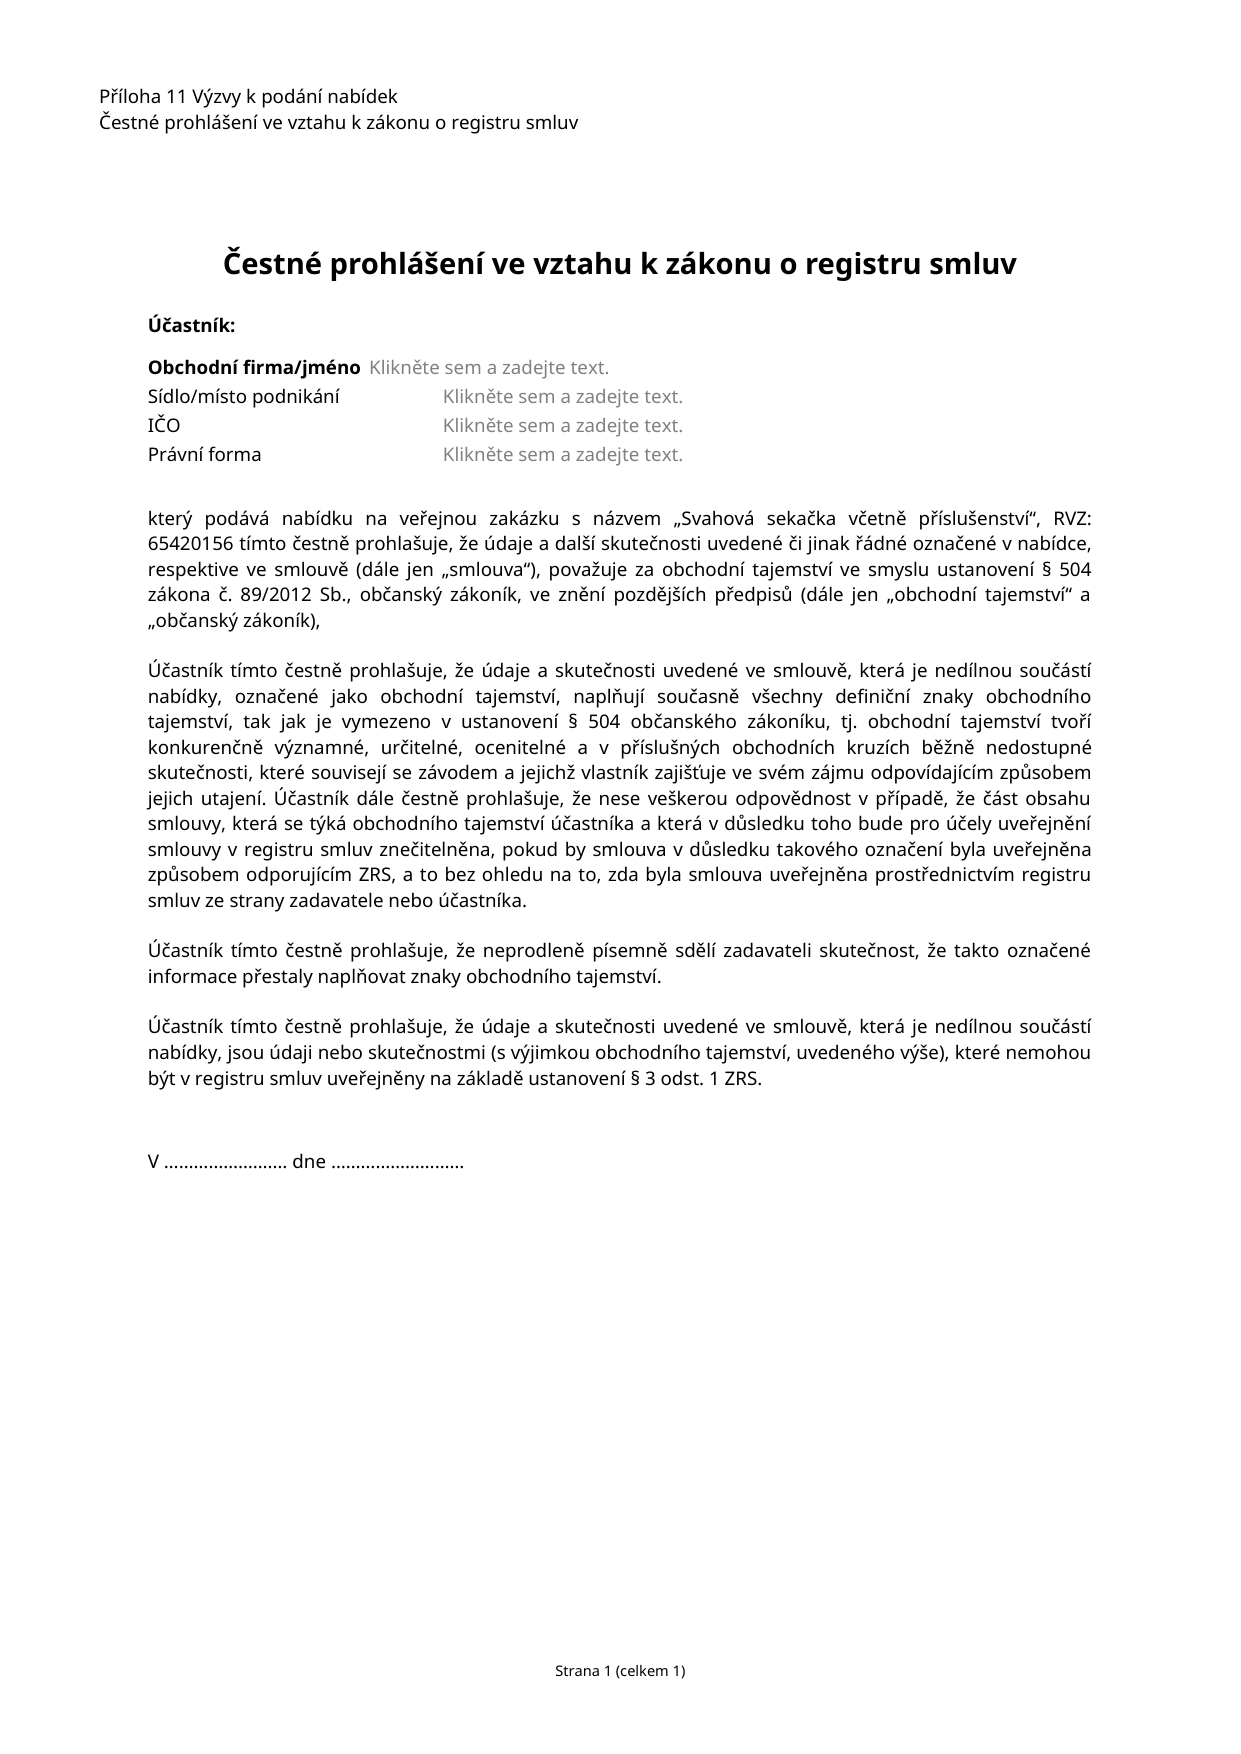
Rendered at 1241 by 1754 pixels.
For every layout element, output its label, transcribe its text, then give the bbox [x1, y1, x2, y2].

text který podává nabídku na veřejnou zakázku s názvem „Svahová sekačka včetně příslušenství“, RVZ: 65420156 tímto čestně prohlašuje, že údaje a další skutečnosti uvedené či jinak řádné označené v nabídce, respektive ve smlouvě (dále jen „smlouva“), považuje za obchodní tajemství ve smyslu ustanovení § 504 zákona č. 89/2012 Sb., občanský zákoník, ve znění pozdějších předpisů (dále jen „obchodní tajemství“ a „občanský zákoník), [148, 505, 1093, 633]
text IČO [148, 409, 1093, 438]
text Sídlo/místo podnikání [148, 380, 1093, 409]
text Obchodní firma/jméno [148, 351, 1093, 380]
text Právní forma [148, 438, 1093, 467]
text Účastník: [148, 308, 1093, 339]
text V ………………….… dne ……………………… [148, 1144, 1092, 1174]
text Účastník tímto čestně prohlašuje, že údaje a skutečnosti uvedené ve smlouvě, která je nedílnou součástí nabídky, jsou údaji nebo skutečnostmi (s výjimkou obchodního tajemství, uvedeného výše), které nemohou být v registru smluv uveřejněny na základě ustanovení § 3 odst. 1 ZRS. [148, 1014, 1093, 1090]
text Účastník tímto čestně prohlašuje, že údaje a skutečnosti uvedené ve smlouvě, která je nedílnou součástí nabídky, označené jako obchodní tajemství, naplňují současně všechny definiční znaky obchodního tajemství, tak jak je vymezeno v ustanovení § 504 občanského zákoníku, tj. obchodní tajemství tvoří konkurenčně významné, určitelné, ocenitelné a v příslušných obchodních kruzích běžně nedostupné skutečnosti, které souvisejí se závodem a jejichž vlastník zajišťuje ve svém zájmu odpovídajícím způsobem jejich utajení. Účastník dále čestně prohlašuje, že nese veškerou odpovědnost v případě, že část obsahu smlouvy, která se týká obchodního tajemství účastníka a která v důsledku toho bude pro účely uveřejnění smlouvy v registru smluv znečitelněna, pokud by smlouva v důsledku takového označení byla uveřejněna způsobem odporujícím ZRS, a to bez ohledu na to, zda byla smlouva uveřejněna prostřednictvím registru smluv ze strany zadavatele nebo účastníka. [148, 658, 1093, 913]
title Čestné prohlášení ve vztahu k zákonu o registru smluv [148, 243, 1093, 283]
text Účastník tímto čestně prohlašuje, že neprodleně písemně sdělí zadavateli skutečnost, že takto označené informace přestaly naplňovat znaky obchodního tajemství. [148, 938, 1093, 989]
